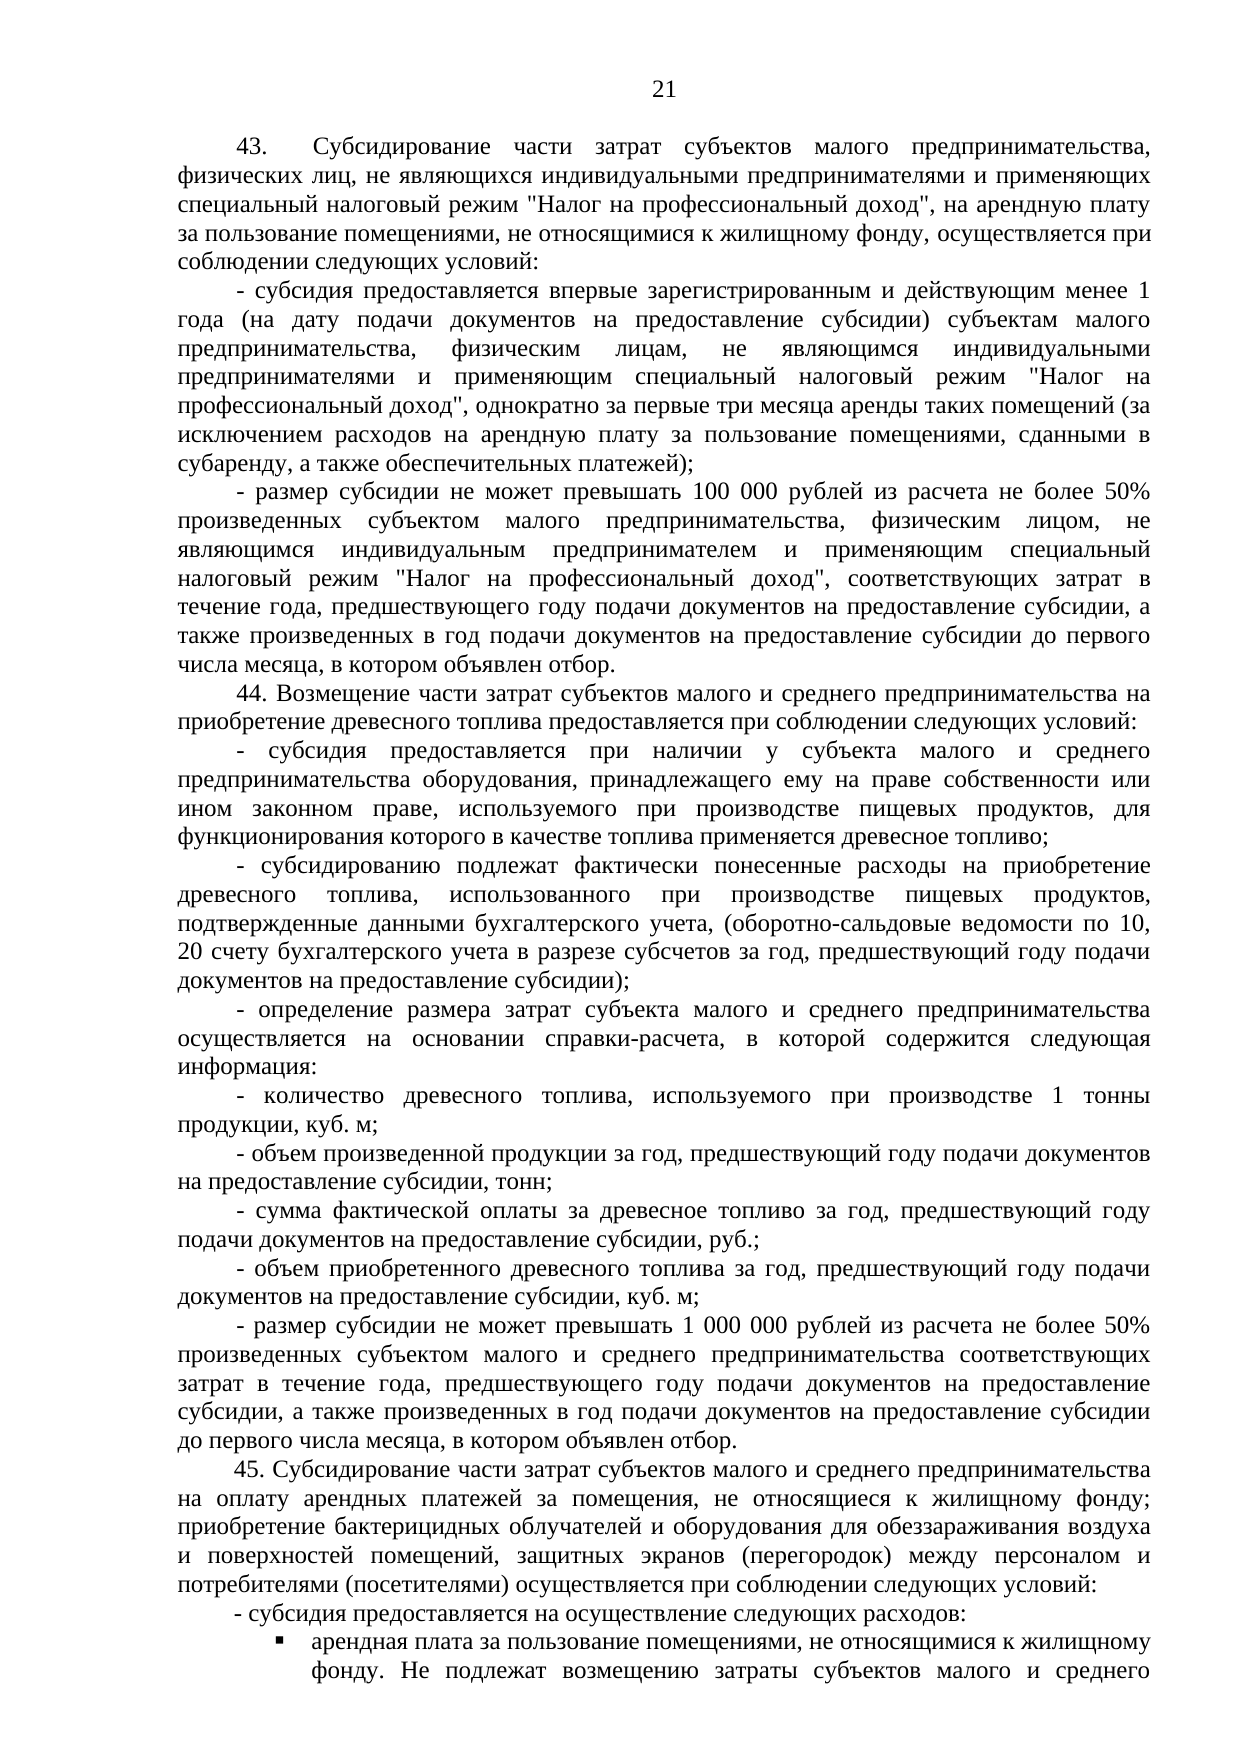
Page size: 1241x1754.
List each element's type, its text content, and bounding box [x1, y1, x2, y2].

text - размер субсидии не может превышать 100 000 рублей из расчета не более 50% произведенных субъектом малого предпринимательства, физическим лицом, не являющимся индивидуальным предпринимателем и применяющим специальный налоговый режим "Налог на профессиональный доход", соответствующих затрат в течение года, предшествующего году подачи документов на предоставление субсидии, а также произведенных в год подачи документов на предоставление субсидии до первого числа месяца, в котором объявлен отбор. [177, 476, 1152, 678]
text - субсидия предоставляется при наличии у субъекта малого и среднего предпринимательства оборудования, принадлежащего ему на праве собственности или ином законном праве, используемого при производстве пищевых продуктов, для функционирования которого в качестве топлива применяется древесное топливо; [177, 735, 1152, 850]
text - объем произведенной продукции за год, предшествующий году подачи документов на предоставление субсидии, тонн; [177, 1138, 1152, 1195]
text - размер субсидии не может превышать 1 000 000 рублей из расчета не более 50% произведенных субъектом малого и среднего предпринимательства соответствующих затрат в течение года, предшествующего году подачи документов на предоставление субсидии, а также произведенных в год подачи документов на предоставление субсидии до первого числа месяца, в котором объявлен отбор. [177, 1310, 1152, 1454]
text - субсидия предоставляется на осуществление следующих расходов: [177, 1598, 1152, 1626]
text 45. Субсидирование части затрат субъектов малого и среднего предпринимательства на оплату арендных платежей за помещения, не относящиеся к жилищному фонду; приобретение бактерицидных облучателей и оборудования для обеззараживания воздуха и поверхностей помещений, защитных экранов (перегородок) между персоналом и потребителями (посетителями) осуществляется при соблюдении следующих условий: [177, 1454, 1152, 1598]
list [274, 1626, 1152, 1684]
text - определение размера затрат субъекта малого и среднего предпринимательства осуществляется на основании справки-расчета, в которой содержится следующая информация: [177, 994, 1152, 1080]
text - сумма фактической оплаты за древесное топливо за год, предшествующий году подачи документов на предоставление субсидии, руб.; [177, 1195, 1152, 1253]
text - субсидированию подлежат фактически понесенные расходы на приобретение древесного топлива, использованного при производстве пищевых продуктов, подтвержденные данными бухгалтерского учета, (оборотно-сальдовые ведомости по 10, 20 счету бухгалтерского учета в разрезе субсчетов за год, предшествующий году подачи документов на предоставление субсидии); [177, 850, 1152, 994]
text 44. Возмещение части затрат субъектов малого и среднего предпринимательства на приобретение древесного топлива предоставляется при соблюдении следующих условий: [177, 678, 1152, 735]
text - объем приобретенного древесного топлива за год, предшествующий году подачи документов на предоставление субсидии, куб. м; [177, 1253, 1152, 1310]
text - субсидия предоставляется впервые зарегистрированным и действующим менее 1 года (на дату подачи документов на предоставление субсидии) субъектам малого предпринимательства, физическим лицам, не являющимся индивидуальными предпринимателями и применяющим специальный налоговый режим "Налог на профессиональный доход", однократно за первые три месяца аренды таких помещений (за исключением расходов на арендную плату за пользование помещениями, сданными в субаренду, а также обеспечительных платежей); [177, 275, 1152, 476]
text 43. Субсидирование части затрат субъектов малого предпринимательства, физических лиц, не являющихся индивидуальными предпринимателями и применяющих специальный налоговый режим "Налог на профессиональный доход", на арендную плату за пользование помещениями, не относящимися к жилищному фонду, осуществляется при соблюдении следующих условий: [177, 131, 1152, 275]
text - количество древесного топлива, используемого при производстве 1 тонны продукции, куб. м; [177, 1080, 1152, 1138]
